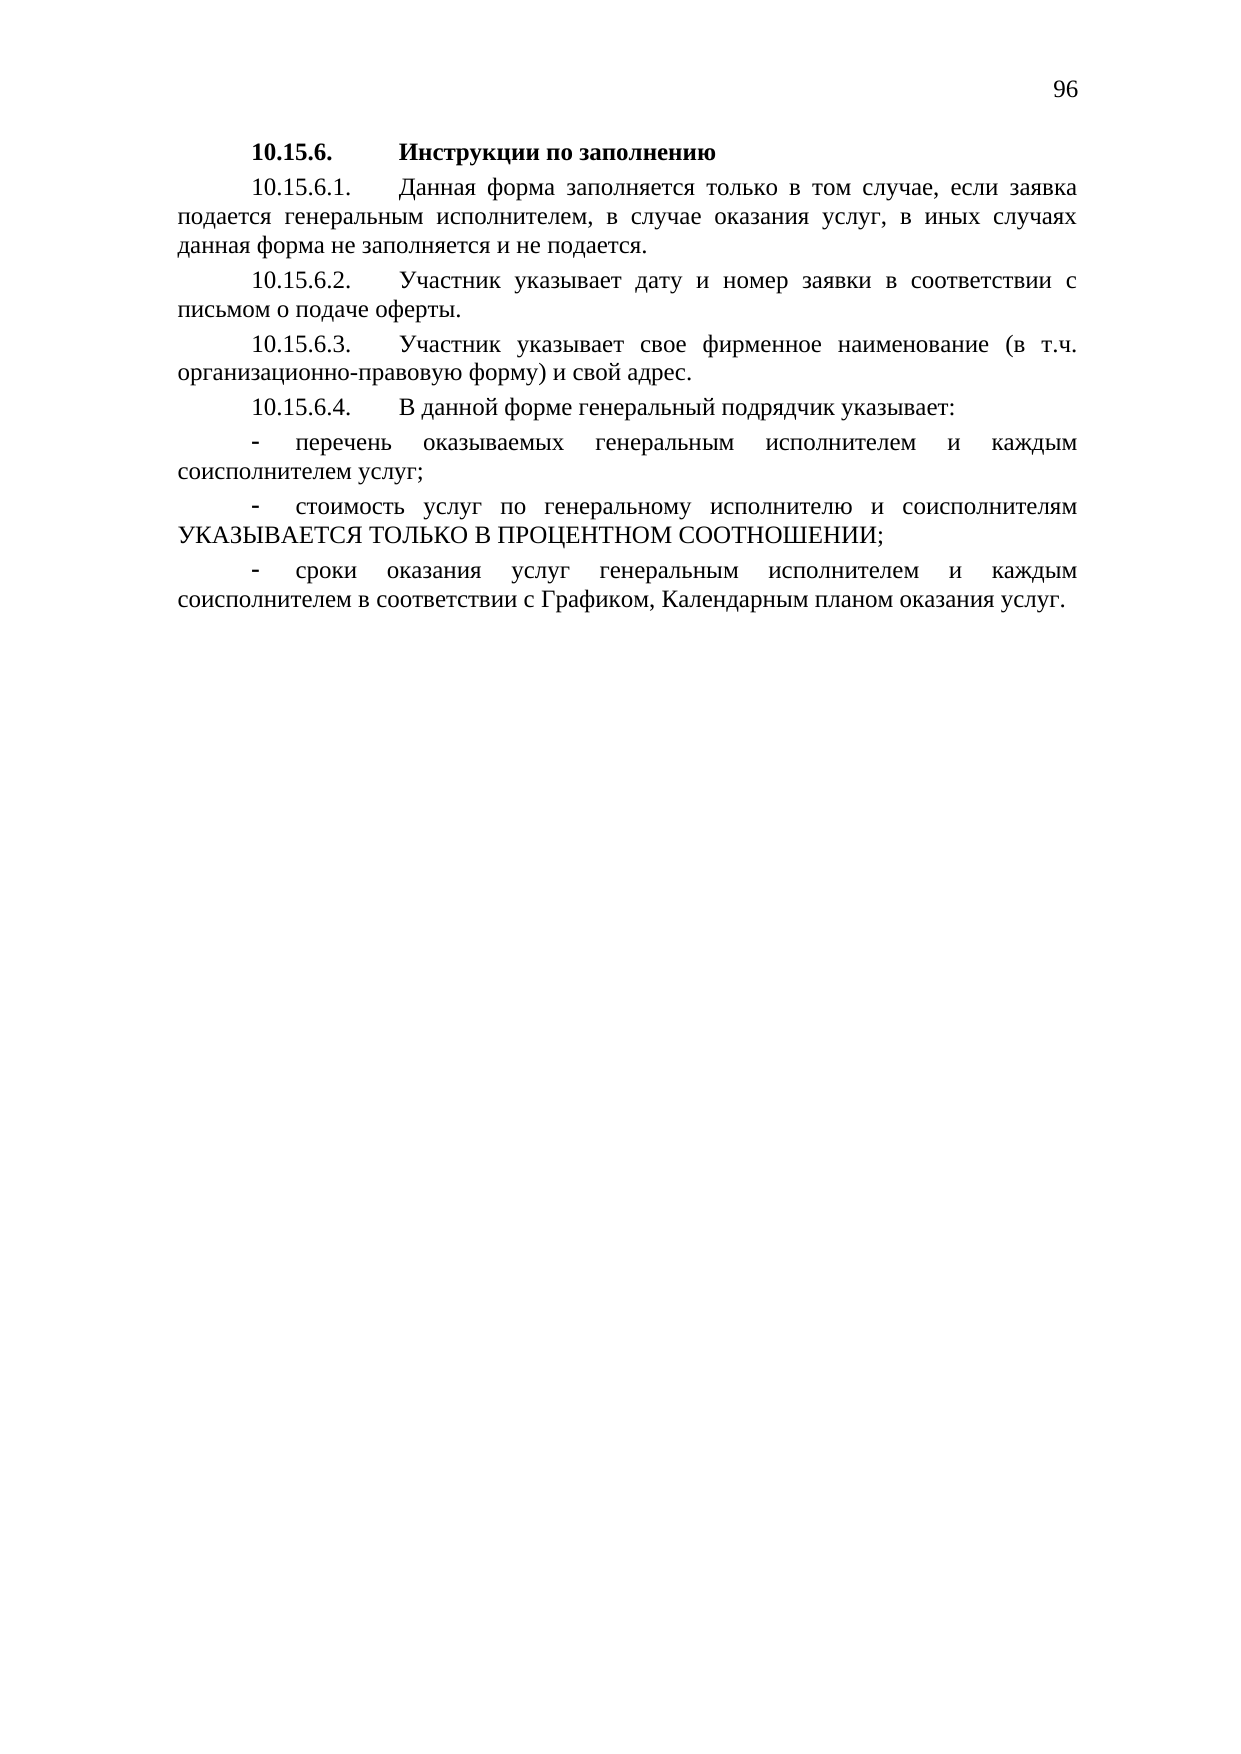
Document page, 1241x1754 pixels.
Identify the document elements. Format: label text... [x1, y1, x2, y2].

list В данной форме генеральный подрядчик указывает: [177, 392, 1078, 421]
list перечень оказываемых генеральным исполнителем и каждым соисполнителем услуг; [177, 427, 1078, 485]
list Участник указывает дату и номер заявки в соответствии с письмом о подаче оферты. [177, 265, 1078, 322]
list Данная форма заполняется только в том случае, если заявка подается генеральным исполнителем, в случае оказания услуг, в иных случаях данная форма не заполняется и не подается. [177, 172, 1078, 259]
list Участник указывает свое фирменное наименование (в т.ч. организационно-правовую форму) и свой адрес. [177, 329, 1078, 386]
list стоимость услуг по генеральному исполнителю и соисполнителям УКАЗЫВАЕТСЯ ТОЛЬКО В ПРОЦЕНТНОМ СООТНОШЕНИИ; [177, 491, 1078, 549]
list Инструкции по заполнению [177, 137, 1078, 166]
list сроки оказания услуг генеральным исполнителем и каждым соисполнителем в соответствии с Графиком, Календарным планом оказания услуг. [177, 555, 1078, 612]
